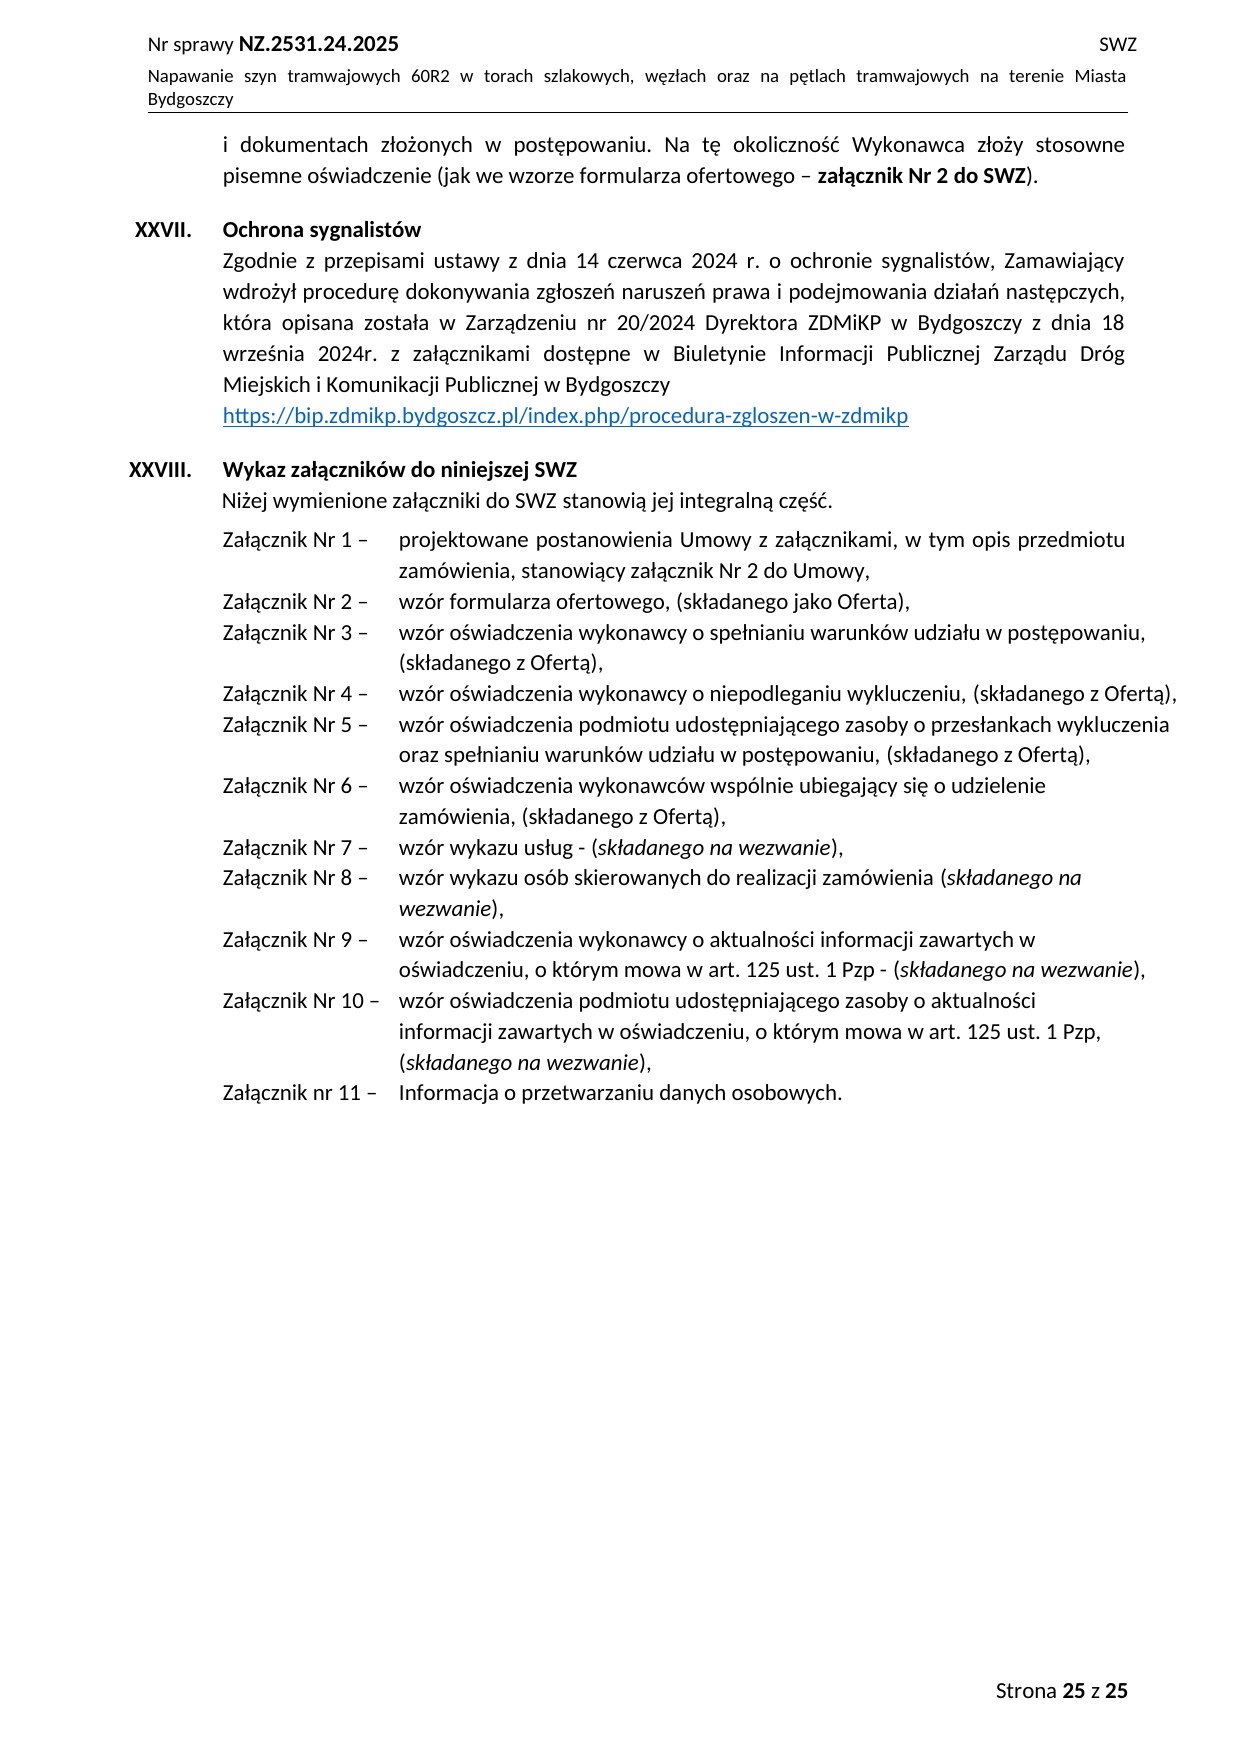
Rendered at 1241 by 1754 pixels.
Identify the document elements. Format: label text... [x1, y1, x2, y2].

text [223, 130, 1127, 189]
list Wykaz załączników do niniejszej SWZ [192, 455, 1127, 483]
list Ochrona sygnalistów [192, 215, 1127, 243]
text https://bip.zdmikp.bydgoszcz.pl/index.php/procedura-zgloszen-w-zdmikp [223, 402, 1127, 430]
text Załącznik Nr 1 – projektowane postanowienia Umowy z załącznikami, w tym opis przedmiotu zamówienia, stanowiący załącznik Nr 2 do Umowy, [223, 525, 1127, 584]
text Załącznik nr 11 – Informacja o przetwarzaniu danych osobowych. [223, 1078, 1167, 1107]
text Niżej wymienione załączniki do SWZ stanowią jej integralną część. [222, 486, 1127, 514]
text Załącznik Nr 9 – wzór oświadczenia wykonawcy o aktualności informacji zawartych w oświadczeniu, o którym mowa w art. 125 ust. 1 Pzp - (składanego na wezwanie), [223, 925, 1167, 984]
text Załącznik Nr 7 – wzór wykazu usług - (składanego na wezwanie), [223, 833, 1152, 861]
text Załącznik Nr 3 – wzór oświadczenia wykonawcy o spełnianiu warunków udziału w postępowaniu, (składanego z Ofertą), [223, 618, 1181, 676]
text Zgodnie z przepisami ustawy z dnia 14 czerwca 2024 r. o ochronie sygnalistów, Zamawiający wdrożył procedurę dokonywania zgłoszeń naruszeń prawa i podejmowania działań następczych, która opisana została w Zarządzeniu nr 20/2024 Dyrektora ZDMiKP w Bydgoszczy z dnia 18 września 2024r. z załącznikami dostępne w Biuletynie Informacji Publicznej Zarządu Dróg Miejskich i Komunikacji Publicznej w Bydgoszczy [223, 246, 1127, 399]
text Załącznik Nr 10 – wzór oświadczenia podmiotu udostępniającego zasoby o aktualności informacji zawartych w oświadczeniu, o którym mowa w art. 125 ust. 1 Pzp, (składanego na wezwanie), [223, 986, 1122, 1076]
text Załącznik Nr 8 – wzór wykazu osób skierowanych do realizacji zamówienia (składanego na wezwanie), [223, 863, 1122, 922]
text Załącznik Nr 2 – wzór formularza ofertowego, (składanego jako Oferta), [223, 587, 1181, 615]
text Załącznik Nr 5 – wzór oświadczenia podmiotu udostępniającego zasoby o przesłankach wykluczenia oraz spełnianiu warunków udziału w postępowaniu, (składanego z Ofertą), [223, 710, 1181, 768]
text Załącznik Nr 6 – wzór oświadczenia wykonawców wspólnie ubiegający się o udzielenie zamówienia, (składanego z Ofertą), [223, 771, 1122, 830]
text Załącznik Nr 4 – wzór oświadczenia wykonawcy o niepodleganiu wykluczeniu, (składanego z Ofertą), [223, 679, 1181, 707]
